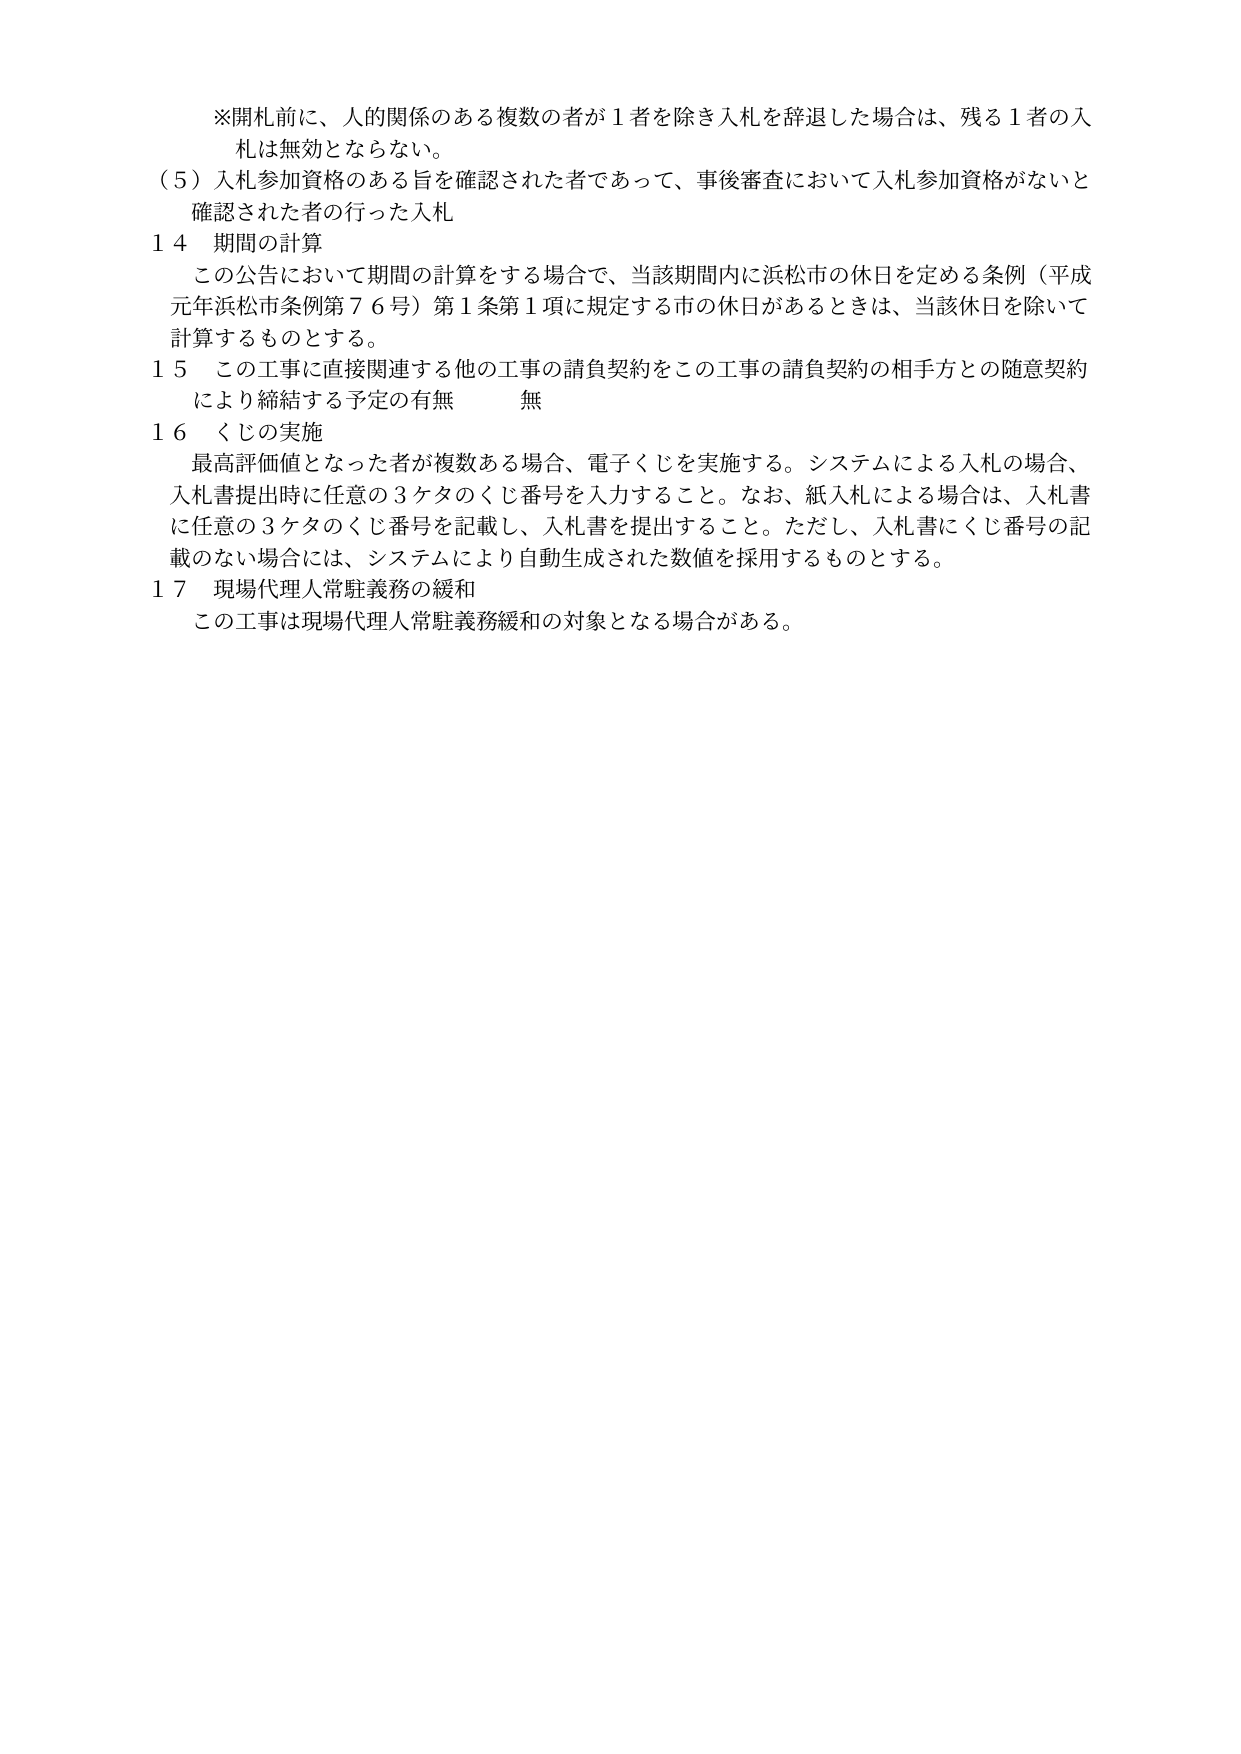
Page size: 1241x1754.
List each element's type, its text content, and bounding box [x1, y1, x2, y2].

text １７ 現場代理人常駐義務の緩和 [148, 572, 1092, 604]
text １６ くじの実施 [148, 415, 1092, 447]
text この工事は現場代理人常駐義務緩和の対象となる場合がある。 [148, 604, 1092, 635]
text ※開札前に、人的関係のある複数の者が１者を除き入札を辞退した場合は、残る１者の入札は無効とならない。 [213, 100, 1092, 163]
text （５）入札参加資格のある旨を確認された者であって、事後審査において入札参加資格がないと確認された者の行った入札 [148, 163, 1092, 226]
list １５ この工事に直接関連する他の工事の請負契約をこの工事の請負契約の相手方との随意契約により締結する予定の有無 無 [148, 352, 1092, 415]
text この公告において期間の計算をする場合で、当該期間内に浜松市の休日を定める条例（平成元年浜松市条例第７６号）第１条第１項に規定する市の休日があるときは、当該休日を除いて計算するものとする。 [171, 258, 1092, 352]
text １４ 期間の計算 [148, 226, 1092, 258]
text 最高評価値となった者が複数ある場合、電子くじを実施する。システムによる入札の場合、入札書提出時に任意の３ケタのくじ番号を入力すること。なお、紙入札による場合は、入札書に任意の３ケタのくじ番号を記載し、入札書を提出すること。ただし、入札書にくじ番号の記載のない場合には、システムにより自動生成された数値を採用するものとする。 [169, 447, 1092, 572]
